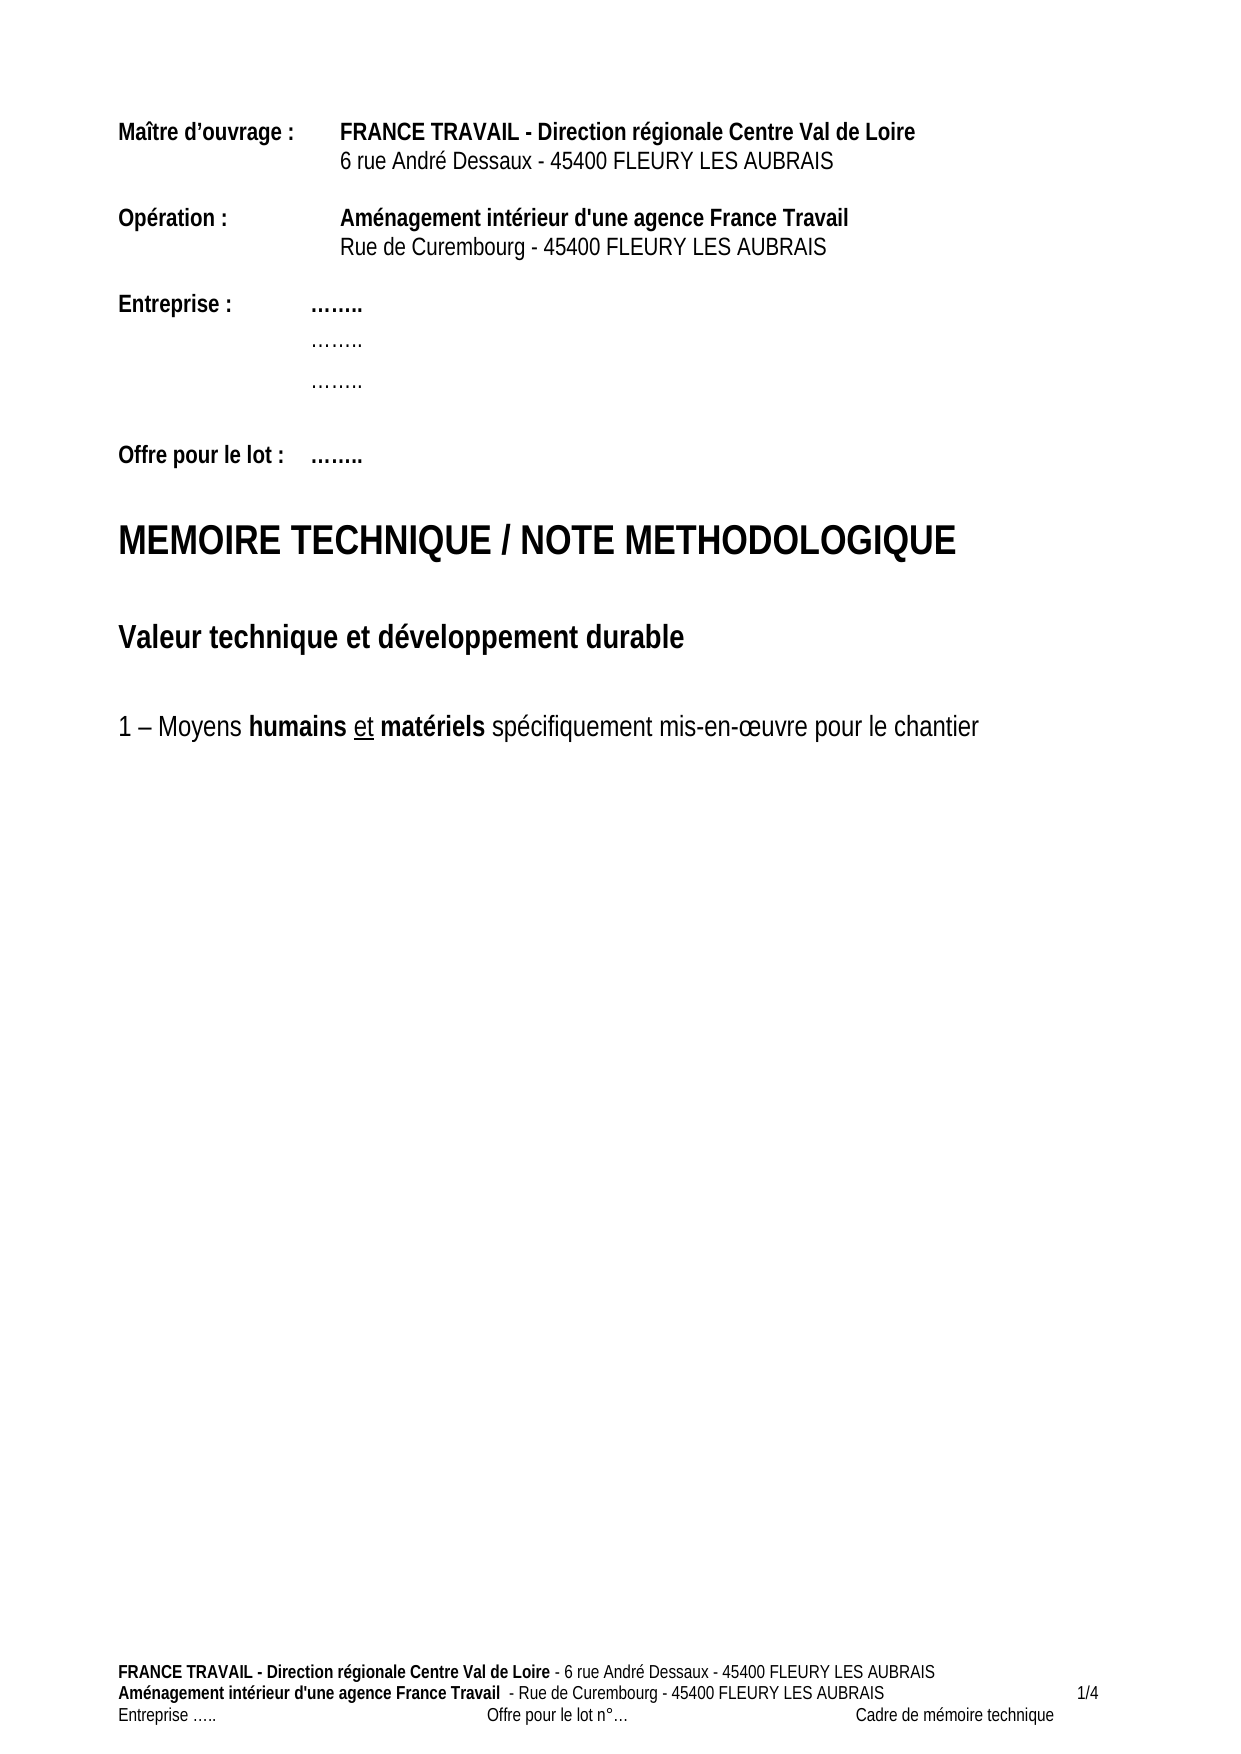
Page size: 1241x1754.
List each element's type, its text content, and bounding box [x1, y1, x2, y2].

text Valeur technique et développement durable [118, 617, 1122, 655]
text 6 rue André Dessaux - 45400 FLEURY LES AUBRAIS [118, 146, 1122, 174]
text MEMOIRE TECHNIQUE / NOTE METHODOLOGIQUE [118, 516, 1122, 563]
text …….. [192, 323, 1122, 352]
text Rue de Curembourg - 45400 FLEURY LES AUBRAIS [118, 232, 1122, 261]
text Maître d’ouvrage : FRANCE TRAVAIL - Direction régionale Centre Val de Loire [118, 117, 1122, 146]
text …….. [192, 365, 1122, 393]
text 1 – Moyens humains et matériels spécifiquement mis-en-œuvre pour le chantier [118, 709, 1122, 742]
text Offre pour le lot : …….. [118, 440, 1122, 469]
text Opération : Aménagement intérieur d'une agence France Travail [118, 203, 1122, 232]
text Entreprise : …….. [118, 289, 1122, 318]
